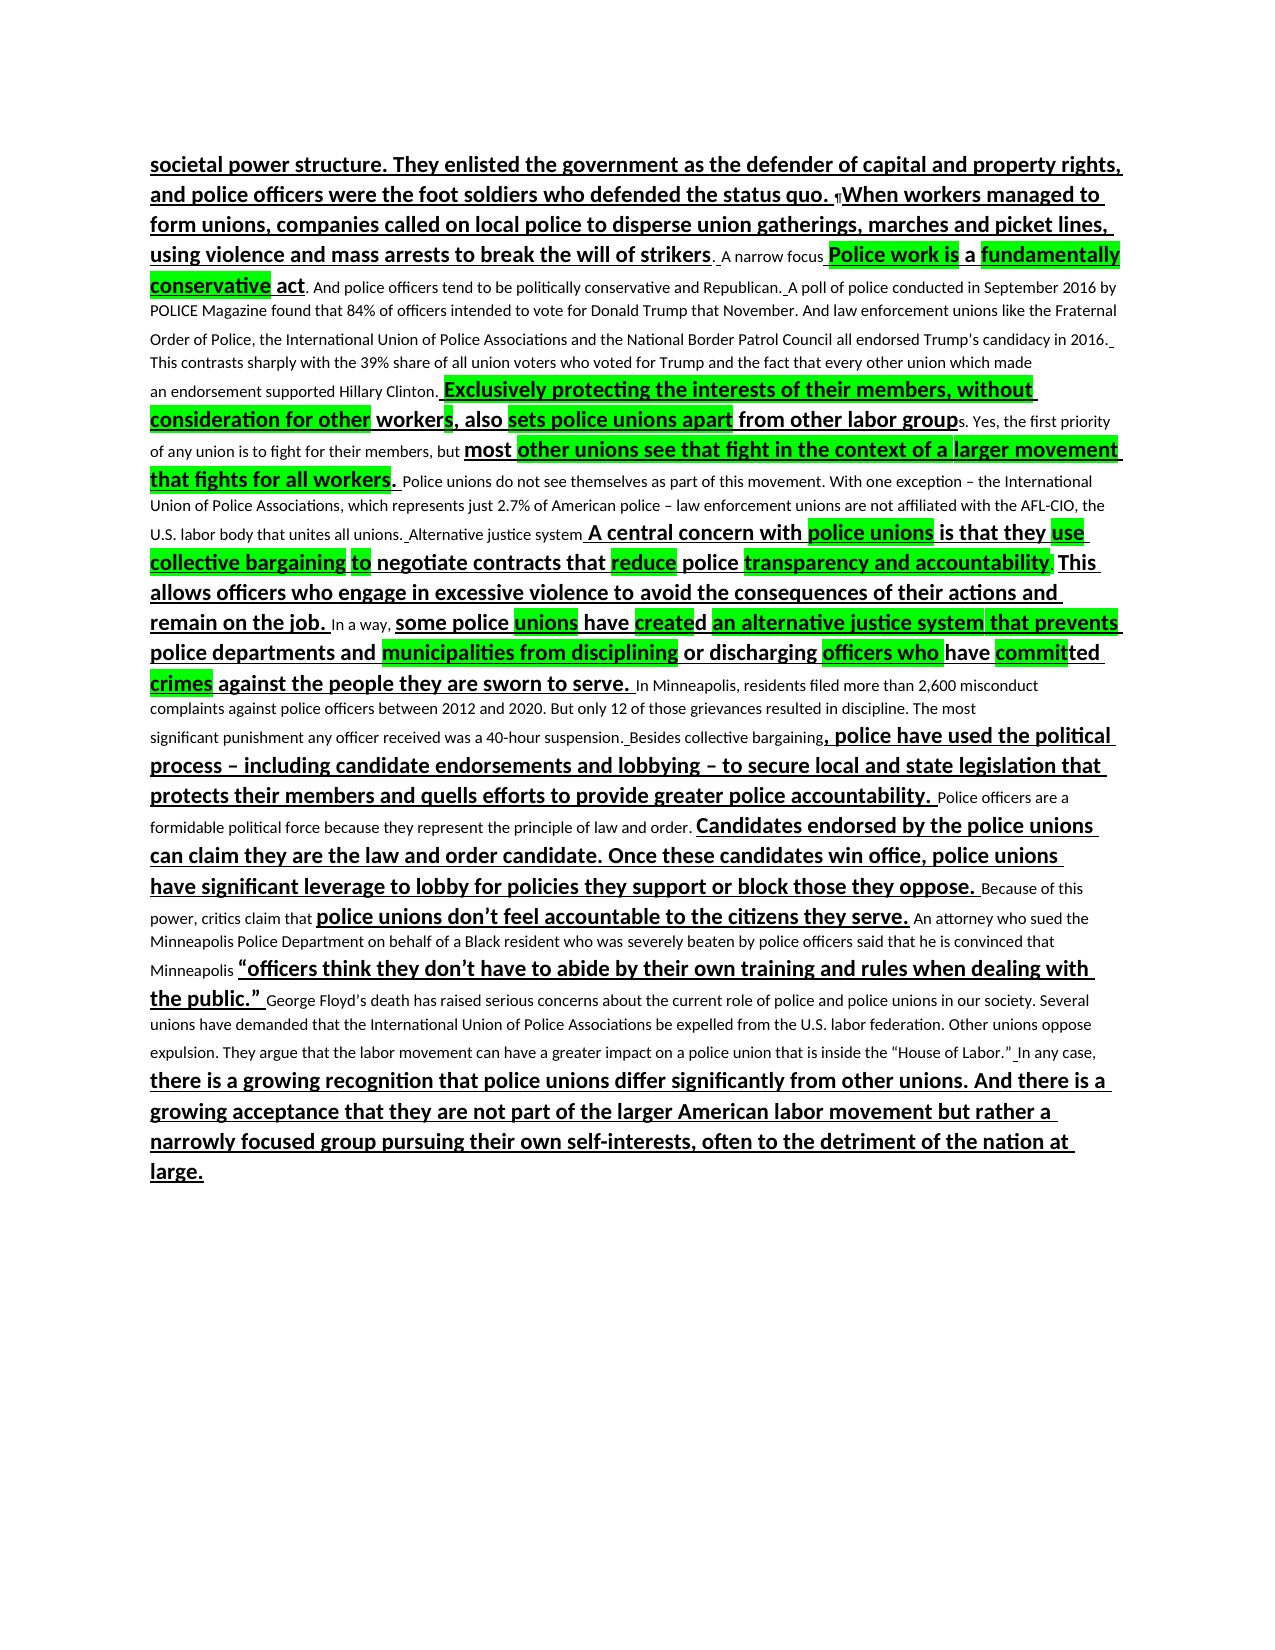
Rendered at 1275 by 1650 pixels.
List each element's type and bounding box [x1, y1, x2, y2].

text [150, 150, 1125, 1185]
